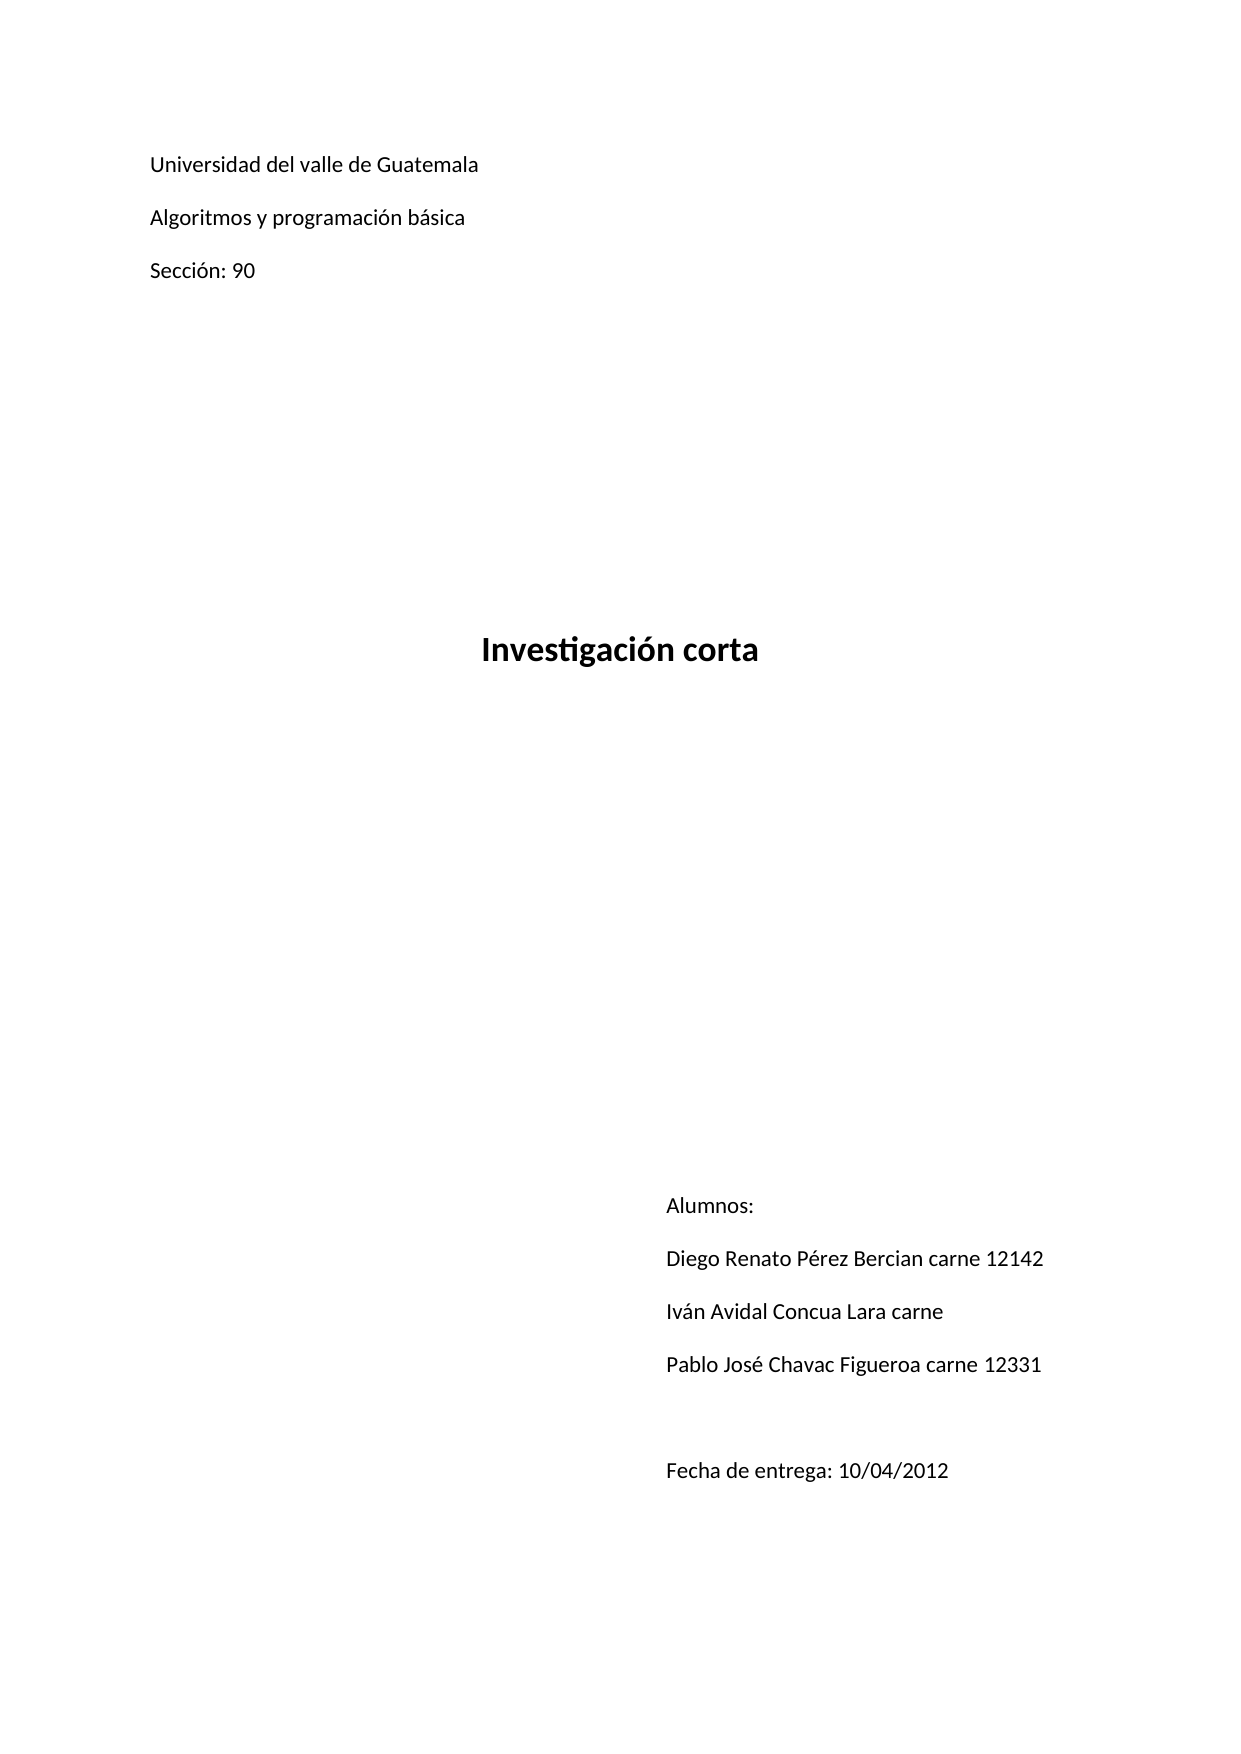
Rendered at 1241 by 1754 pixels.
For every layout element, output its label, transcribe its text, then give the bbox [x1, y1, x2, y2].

text Fecha de entrega: 10/04/2012 [150, 1456, 1090, 1484]
text Iván Avidal Concua Lara carne [150, 1297, 1090, 1325]
text Algoritmos y programación básica [150, 203, 1090, 231]
text Alumnos: [592, 1191, 1090, 1219]
text Investigación corta [150, 627, 1090, 670]
text Sección: 90 [150, 256, 1090, 284]
text Universidad del valle de Guatemala [150, 150, 1090, 178]
text Pablo José Chavac Figueroa carne 12331 [150, 1350, 1090, 1378]
text Diego Renato Pérez Bercian carne 12142 [150, 1244, 1090, 1272]
